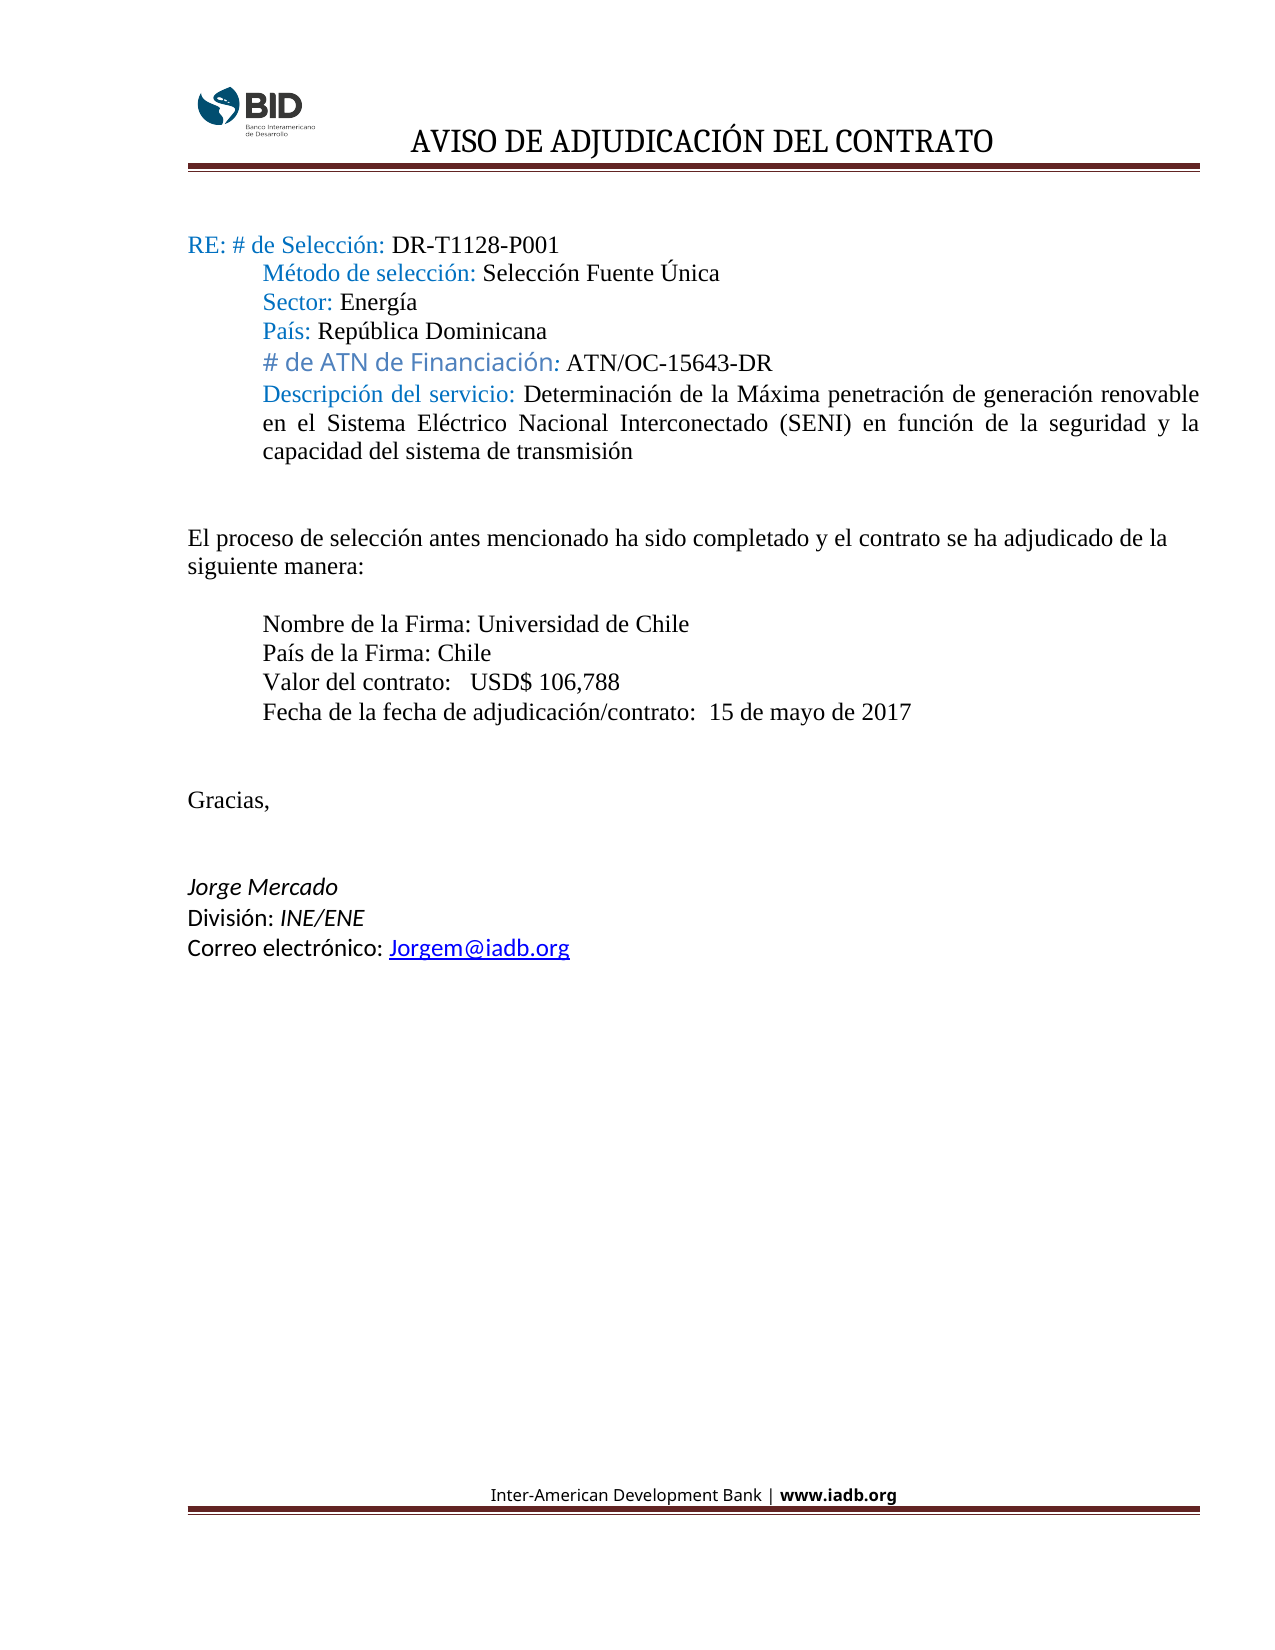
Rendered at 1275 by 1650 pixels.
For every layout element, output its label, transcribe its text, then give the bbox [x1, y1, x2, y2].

text Nombre de la Firma: Universidad de Chile [262, 609, 1200, 638]
text Gracias, [187, 785, 1200, 814]
text Valor del contrato: USD$ 106,788 [262, 666, 1200, 697]
text Jorge Mercado [187, 871, 1200, 902]
text Sector: Energía [187, 287, 1200, 316]
text Correo electrónico: Jorgem@iadb.org [187, 932, 1200, 963]
picture [187, 75, 330, 153]
text El proceso de selección antes mencionado ha sido completado y el contrato se ha adjudicado de la siguiente manera: [187, 523, 1200, 580]
text Método de selección: Selección Fuente Única [187, 258, 1200, 287]
text División: INE/ENE [187, 902, 1200, 932]
text Descripción del servicio: Determinación de la Máxima penetración de generación renovable en el Sistema Eléctrico Nacional Interconectado (SENI) en función de la seguridad y la capacidad del sistema de transmisión [262, 379, 1200, 465]
text País de la Firma: Chile [262, 638, 1200, 666]
text RE: # de Selección: DR-T1128-P001 [187, 230, 1200, 258]
text Fecha de la fecha de adjudicación/contrato: 15 de mayo de 2017 [262, 697, 1200, 726]
text País: República Dominicana [262, 316, 1200, 345]
text # de ATN de Financiación: ATN/OC-15643-DR [262, 345, 1200, 379]
